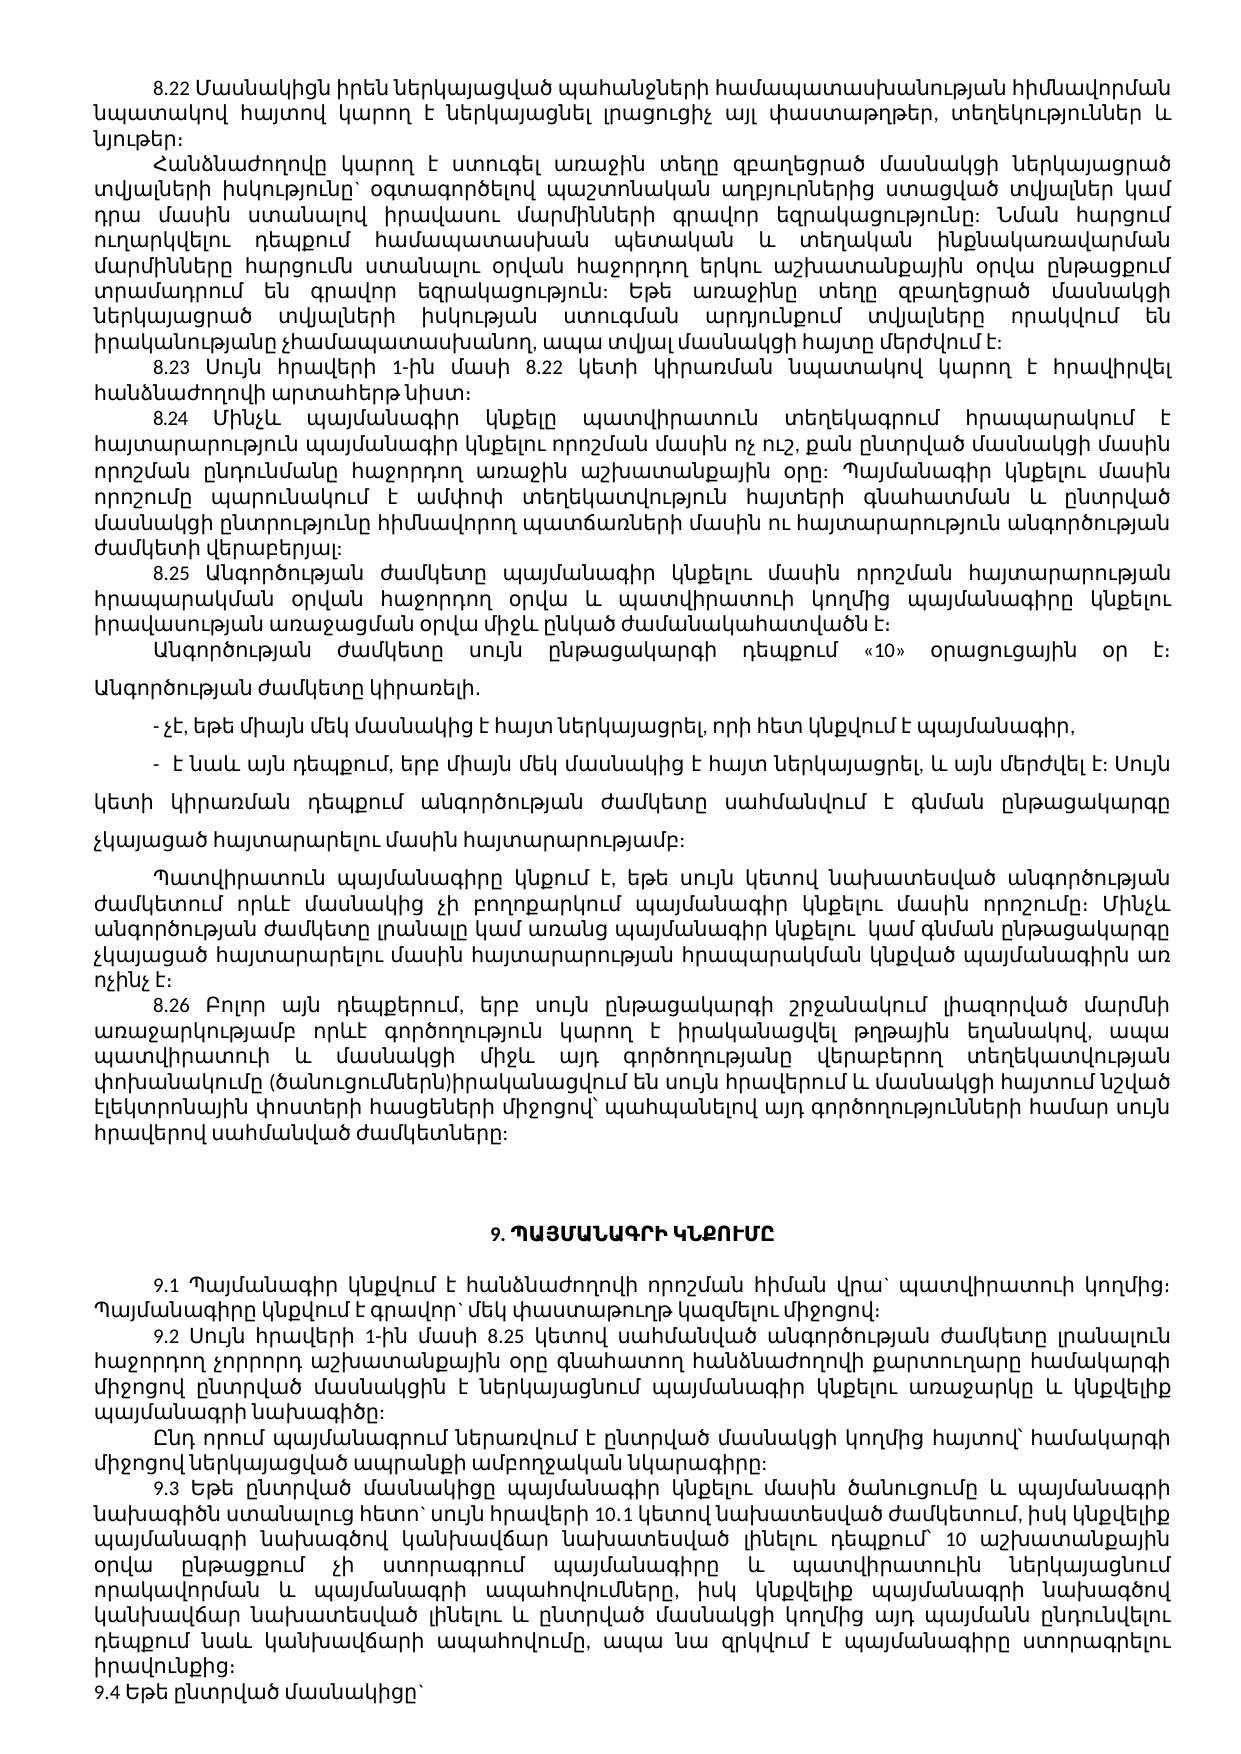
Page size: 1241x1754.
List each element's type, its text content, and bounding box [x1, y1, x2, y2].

text - չէ, եթե միայն մեկ մասնակից է հայտ ներկայացրել, որի հետ կնքվում է պայմանագիր, [94, 713, 1171, 738]
text Պատվիրատուն պայմանագիրը կնքում է, եթե սույն կետով նախատեսված անգործության ժամկետում որևէ մասնակից չի բողոքարկում պայմանագիր կնքելու մասին որոշումը։ Մինչև անգործության ժամկետը լրանալը կամ առանց պայմանագիր կնքելու կամ գնման ընթացակարգը չկայացած հայտարարելու մասին հայտարարության հրապարակման կնքված պայմանագիրն առ ոչինչ է։ [94, 866, 1171, 993]
text 8.23 Սույն հրավերի 1-ին մասի 8.22 կետի կիրառման նպատակով կարող է հրավիրվել հանձնաժողովի արտահերթ նիստ։ [94, 354, 1171, 405]
text Հանձնաժողովը կարող է ստուգել առաջին տեղը զբաղեցրած մասնակցի ներկայացրած տվյալների իսկությունը` օգտագործելով պաշտոնական աղբյուրներից ստացված տվյալներ կամ դրա մասին ստանալով իրավասու մարմինների գրավոր եզրակացությունը: Նման հարցում ուղարկվելու դեպքում համապատասխան պետական և տեղական ինքնակառավարման մարմինները հարցումն ստանալու օրվան հաջորդող երկու աշխատանքային օրվա ընթացքում տրամադրում են գրավոր եզրակացություն: Եթե առաջինը տեղը զբաղեցրած մասնակցի ներկայացրած տվյալների իսկության ստուգման արդյունքում տվյալները որակվում են իրականությանը չհամապատասխանող, ապա տվյալ մասնակցի հայտը մերժվում է: [94, 151, 1171, 354]
text Ընդ որում պայմանագրում ներառվում է ընտրված մասնակցի կողմից հայտով՝ համակարգի միջոցով ներկայացված ապրանքի ամբողջական նկարագիրը: [94, 1425, 1171, 1476]
text 9.1 Պայմանագիր կնքվում է հանձնաժողովի որոշման հիման վրա` պատվիրատուի կողմից։ Պայմանագիրը կնքվում է գրավոր` մեկ փաստաթուղթ կազմելու միջոցով։ [94, 1272, 1171, 1323]
text 8.24 Մինչև պայմանագիր կնքելը պատվիրատուն տեղեկագրում հրապարակում է հայտարարություն պայմանագիր կնքելու որոշման մասին ոչ ուշ, քան ընտրված մասնակցի մասին որոշման ընդունմանը հաջորդող առաջին աշխատանքային օրը: Պայմանագիր կնքելու մասին որոշումը պարունակում է ամփոփ տեղեկատվություն հայտերի գնահատման և ընտրված մասնակցի ընտրությունը հիմնավորող պատճառների մասին ու հայտարարություն անգործության ժամկետի վերաբերյալ: [94, 405, 1171, 561]
text 8.22 Մասնակիցն իրեն ներկայացված պահանջների համապատասխանության հիմնավորման նպատակով հայտով կարող է ներկայացնել լրացուցիչ այլ փաստաթղթեր, տեղեկություններ և նյութեր։ [94, 75, 1171, 151]
text 9. ՊԱՅՄԱՆԱԳՐԻ ԿՆՔՈՒՄԸ [94, 1221, 1171, 1247]
text Անգործության ժամկետը սույն ընթացակարգի դեպքում «10» օրացուցային օր է։ Անգործության ժամկետը կիրառելի․ [94, 637, 1171, 700]
text - է նաև այն դեպքում, երբ միայն մեկ մասնակից է հայտ ներկայացրել, և այն մերժվել է: Սույն կետի կիրառման դեպքում անգործության ժամկետը սահմանվում է գնման ընթացակարգը չկայացած հայտարարելու մասին հայտարարությամբ: [94, 751, 1171, 853]
text 9.2 Սույն հրավերի 1-ին մասի 8.25 կետով սահմանված անգործության ժամկետը լրանալուն հաջորդող չորրորդ աշխատանքային օրը գնահատող հանձնաժողովի քարտուղարը համակարգի միջոցով ընտրված մասնակցին է ներկայացնում պայմանագիր կնքելու առաջարկը և կնքվելիք պայմանագրի նախագիծը: [94, 1323, 1171, 1425]
text 8.25 Անգործության ժամկետը պայմանագիր կնքելու մասին որոշման հայտարարության հրապարակման օրվան հաջորդող օրվա և պատվիրատուի կողմից պայմանագիրը կնքելու իրավասության առաջացման օրվա միջև ընկած ժամանակահատվածն է։ [94, 561, 1171, 637]
text 9.3 Եթե ընտրված մասնակիցը պայմանագիր կնքելու մասին ծանուցումը և պայմանագրի նախագիծն ստանալուց հետո` սույն հրավերի 10․1 կետով նախատեսված ժամկետում, իսկ կնքվելիք պայմանագրի նախագծով կանխավճար նախատեսված լինելու դեպքում՝ 10 աշխատանքային օրվա ընթացքում չի ստորագրում պայմանագիրը և պատվիրատուին ներկայացնում որակավորման և պայմանագրի ապահովումները, իսկ կնքվելիք պայմանագրի նախագծով կանխավճար նախատեսված լինելու և ընտրված մասնակցի կողմից այդ պայմանն ընդունվելու դեպքում նաև կանխավճարի ապահովումը, ապա նա զրկվում է պայմանագիրը ստորագրելու իրավունքից։ 9.4 Եթե ընտրված մասնակիցը` [94, 1476, 1171, 1704]
text 8.26 Բոլոր այն դեպքերում, երբ սույն ընթացակարգի շրջանակում լիազորված մարմնի առաջարկությամբ որևէ գործողություն կարող է իրականացվել թղթային եղանակով, ապա պատվիրատուի և մասնակցի միջև այդ գործողությանը վերաբերող տեղեկատվության փոխանակումը (ծանուցումներն)իրականացվում են սույն հրավերում և մասնակցի հայտում նշված էլեկտրոնային փոստերի հասցեների միջոցով՝ պահպանելով այդ գործողությունների համար սույն հրավերով սահմանված ժամկետները: [94, 993, 1171, 1145]
